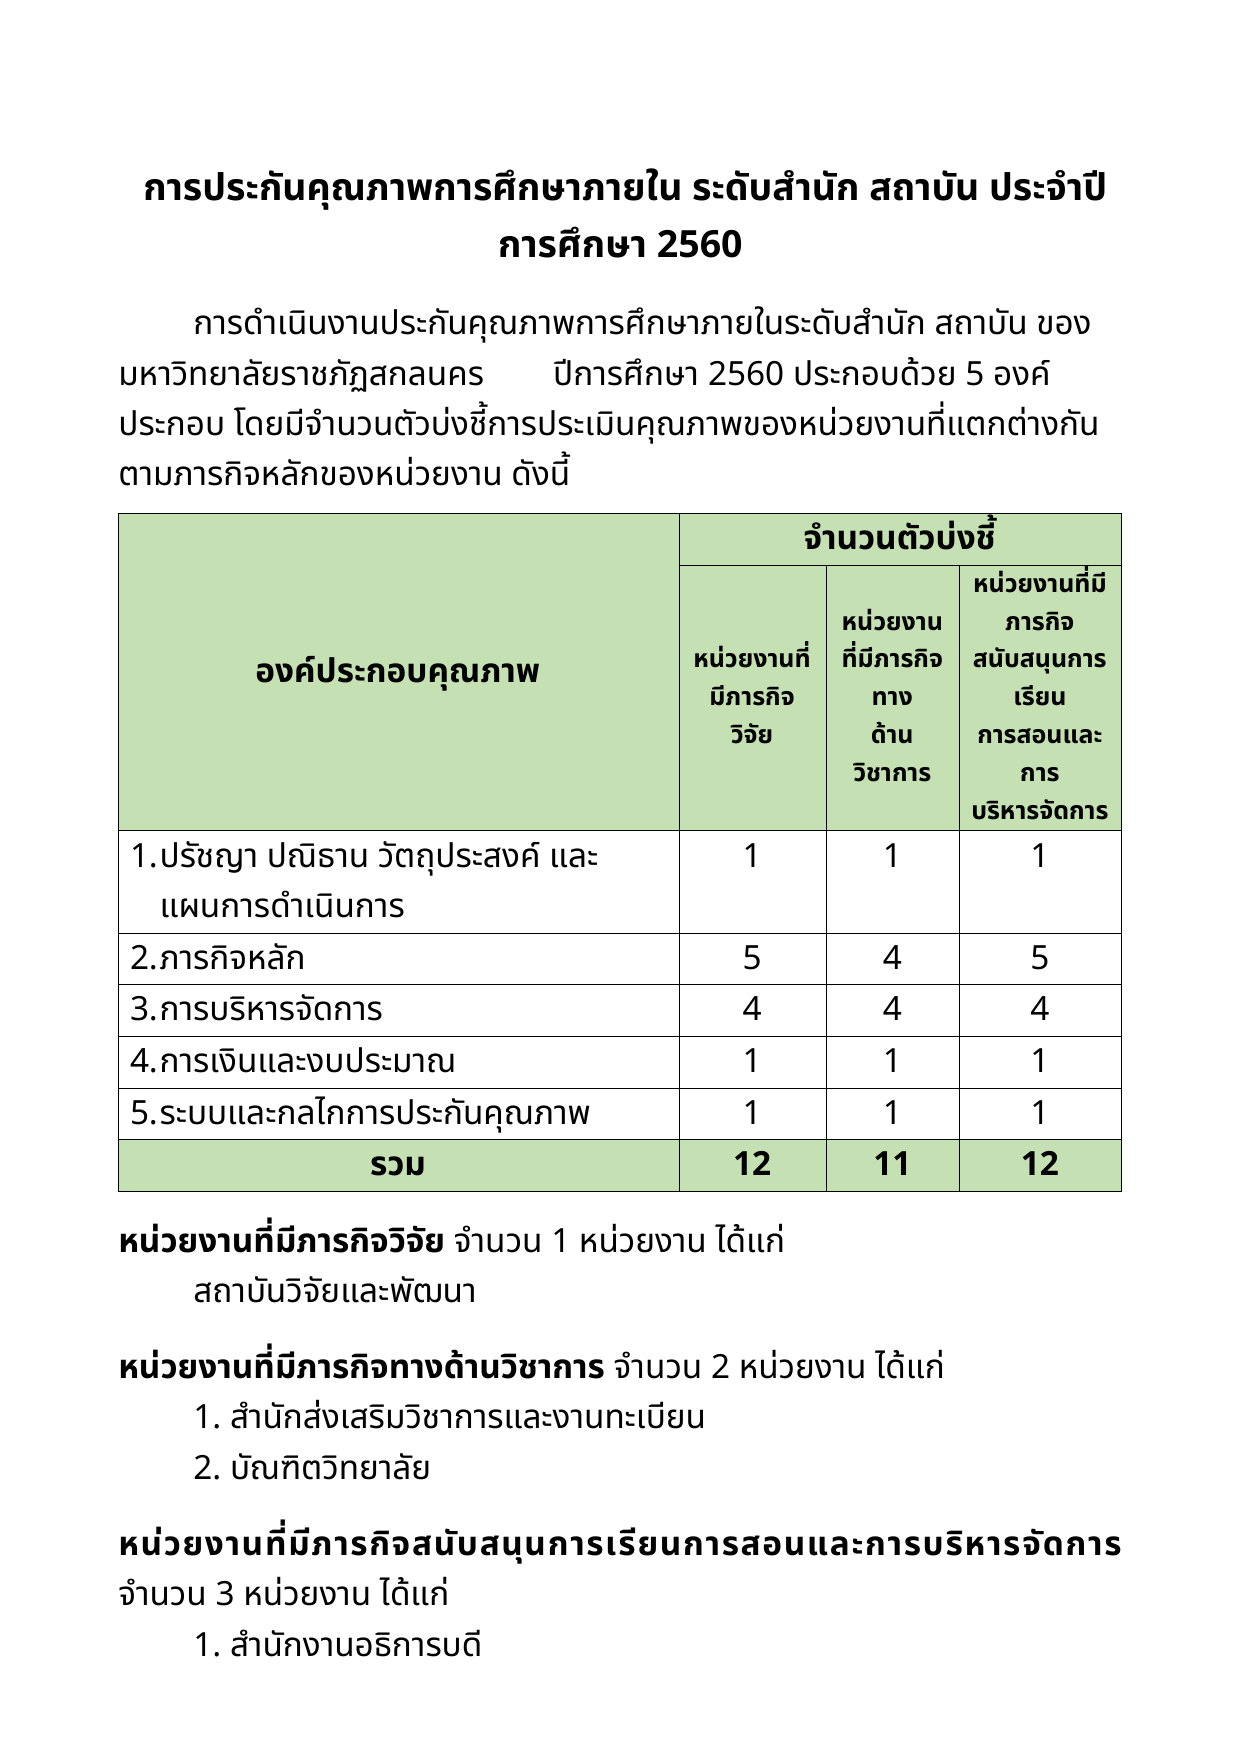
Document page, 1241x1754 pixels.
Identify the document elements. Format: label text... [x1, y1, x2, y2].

text หน่วยงานที่มีภารกิจสนับสนุนการเรียนการสอนและการบริหารจัดการ จำนวน 3 หน่วยงาน ได้แก่ [118, 1519, 1122, 1621]
text 1. สำนักส่งเสริมวิชาการและงานทะเบียน [118, 1393, 1122, 1444]
table_cell 5 [960, 934, 1121, 984]
table_cell รวม [119, 1140, 679, 1191]
table_cell 4 [827, 985, 959, 1036]
table_header จำนวนตัวบ่งชี้ [680, 514, 1121, 565]
table_cell 1 [680, 1037, 826, 1087]
table_cell 11 [827, 1140, 959, 1191]
table_cell ปรัชญา ปณิธาน วัตถุประสงค์ และแผนการดำเนินการ [119, 831, 679, 932]
table_cell 5 [680, 934, 826, 984]
table_cell การเงินและงบประมาณ [119, 1037, 679, 1087]
table_cell 4 [827, 934, 959, 984]
text การประกันคุณภาพการศึกษาภายใน ระดับสำนัก สถาบัน ประจำปีการศึกษา 2560 [118, 160, 1122, 274]
table_cell หน่วยงานที่มีภารกิจวิจัย [680, 566, 826, 830]
table_cell 1 [960, 1037, 1121, 1087]
table_cell หน่วยงานที่มีภารกิจทาง ด้านวิชาการ [827, 566, 959, 830]
table_cell 1 [827, 1037, 959, 1087]
text สถาบันวิจัยและพัฒนา [118, 1267, 1122, 1318]
table_cell 1 [827, 1089, 959, 1139]
table_cell 1 [960, 1089, 1121, 1139]
table_cell 12 [960, 1140, 1121, 1191]
table_cell 1 [680, 831, 826, 932]
table_cell ภารกิจหลัก [119, 934, 679, 984]
table_cell 1 [680, 1089, 826, 1139]
table_cell การบริหารจัดการ [119, 985, 679, 1036]
table_cell 1 [960, 831, 1121, 932]
table_cell ระบบและกลไกการประกันคุณภาพ [119, 1089, 679, 1139]
text การดำเนินงานประกันคุณภาพการศึกษาภายในระดับสำนัก สถาบัน ของมหาวิทยาลัยราชภัฏสกลนคร ปีการศึกษา 2560 ประกอบด้วย 5 องค์ประกอบ โดยมีจำนวนตัวบ่งชี้การประเมินคุณภาพของหน่วยงานที่แตกต่างกันตามภารกิจหลักของหน่วยงาน ดังนี้ [118, 299, 1122, 501]
table_cell หน่วยงานที่มีภารกิจสนับสนุนการเรียน การสอนและการ บริหารจัดการ [960, 566, 1121, 830]
text 1. สำนักงานอธิการบดี [118, 1621, 1122, 1671]
text 2. บัณฑิตวิทยาลัย [118, 1444, 1122, 1494]
table_cell 4 [960, 985, 1121, 1036]
table_cell 12 [680, 1140, 826, 1191]
table_cell 4 [680, 985, 826, 1036]
text หน่วยงานที่มีภารกิจทางด้านวิชาการ จำนวน 2 หน่วยงาน ได้แก่ [118, 1343, 1122, 1393]
table_cell 1 [827, 831, 959, 932]
table_header องค์ประกอบคุณภาพ [119, 514, 679, 830]
text หน่วยงานที่มีภารกิจวิจัย จำนวน 1 หน่วยงาน ได้แก่ [118, 1217, 1122, 1267]
